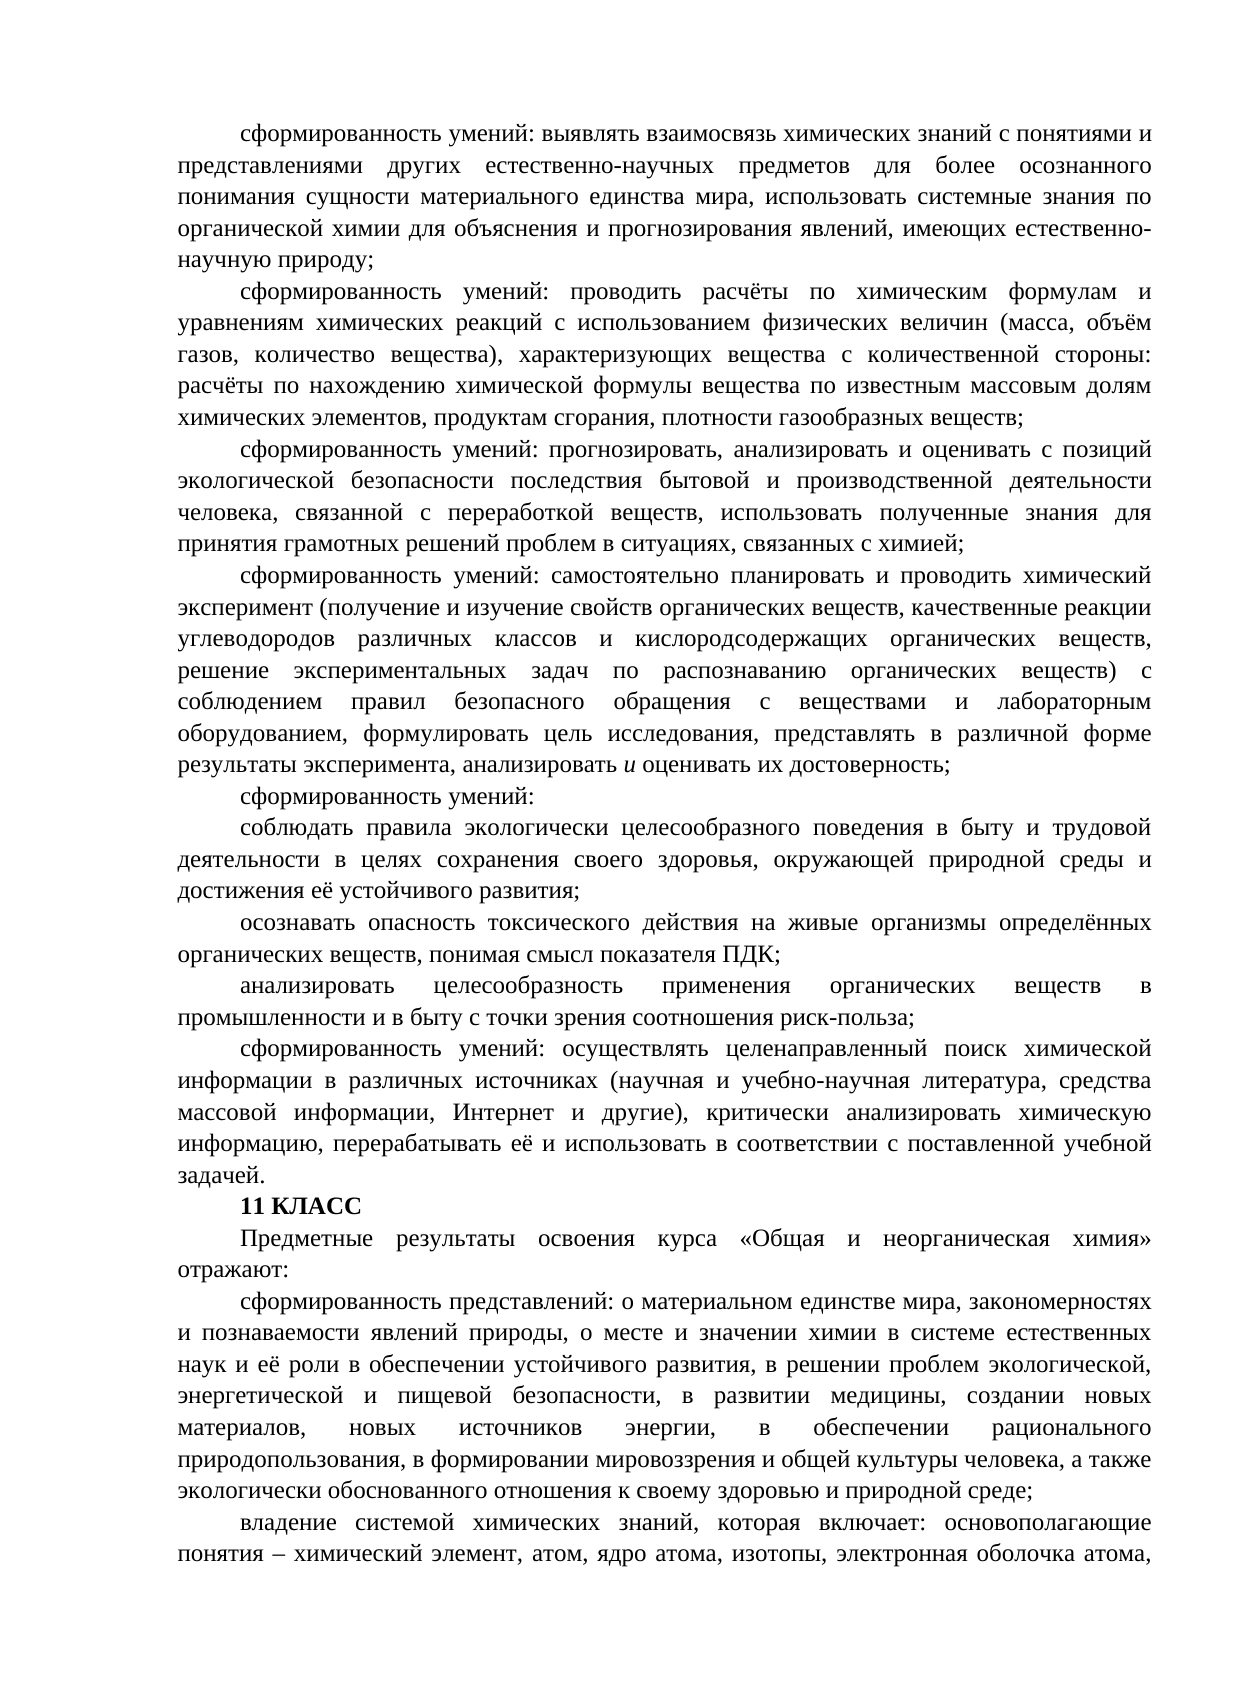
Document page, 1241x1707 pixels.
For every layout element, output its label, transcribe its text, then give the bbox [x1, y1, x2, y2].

text сформированность умений: осуществлять целенаправленный поиск химической информации в различных источниках (научная и учебно-научная литература, средства массовой информации, Интернет и другие), критически анализировать химическую информацию, перерабатывать её и использовать в соответствии с поставленной учебной задачей. [177, 1033, 1152, 1188]
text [177, 1507, 1152, 1567]
text соблюдать правила экологически целесообразного поведения в быту и трудовой деятельности в целях сохранения своего здоровья, окружающей природной среды и достижения её устойчивого развития; [177, 812, 1152, 904]
text сформированность умений: прогнозировать, анализировать и оценивать с позиций экологической безопасности последствия бытовой и производственной деятельности человека, связанной с переработкой веществ, использовать полученные знания для принятия грамотных решений проблем в ситуациях, связанных с химией; [177, 434, 1152, 557]
text Предметные результаты освоения курса «Общая и неорганическая химия» отражают: [177, 1223, 1152, 1283]
text сформированность умений: проводить расчёты по химическим формулам и уравнениям химических реакций с использованием физических величин (масса, объём газов, количество вещества), характеризующих вещества с количественной стороны: расчёты по нахождению химической формулы вещества по известным массовым долям химических элементов, продуктам сгорания, плотности газообразных веществ; [177, 276, 1152, 431]
text анализировать целесообразность применения органических веществ в промышленности и в быту с точки зрения соотношения риск-польза; [177, 970, 1152, 1031]
text 11 КЛАСС [177, 1191, 1152, 1220]
text осознавать опасность токсического действия на живые организмы определённых органических веществ, понимая смысл показателя ПДК; [177, 907, 1152, 967]
text сформированность умений: самостоятельно планировать и проводить химический эксперимент (получение и изучение свойств органических веществ, качественные реакции углеводородов различных классов и кислородсодержащих органических веществ, решение экспериментальных задач по распознаванию органических веществ) с соблюдением правил безопасного обращения с веществами и лабораторным оборудованием, формулировать цель исследования, представлять в различной форме результаты эксперимента, анализировать и оценивать их достоверность; [177, 560, 1152, 778]
text сформированность умений: выявлять взаимосвязь химических знаний с понятиями и представлениями других естественно-научных предметов для более осознанного понимания сущности материального единства мира, использовать системные знания по органической химии для объяснения и прогнозирования явлений, имеющих естественно-научную природу; [177, 118, 1152, 273]
text сформированность представлений: о материальном единстве мира, закономерностях и познаваемости явлений природы, о месте и значении химии в системе естественных наук и её роли в обеспечении устойчивого развития, в решении проблем экологической, энергетической и пищевой безопасности, в развитии медицины, создании новых материалов, новых источников энергии, в обеспечении рационального природопользования, в формировании мировоззрения и общей культуры человека, а также экологически обоснованного отношения к своему здоровью и природной среде; [177, 1286, 1152, 1504]
text сформированность умений: [177, 781, 1152, 810]
